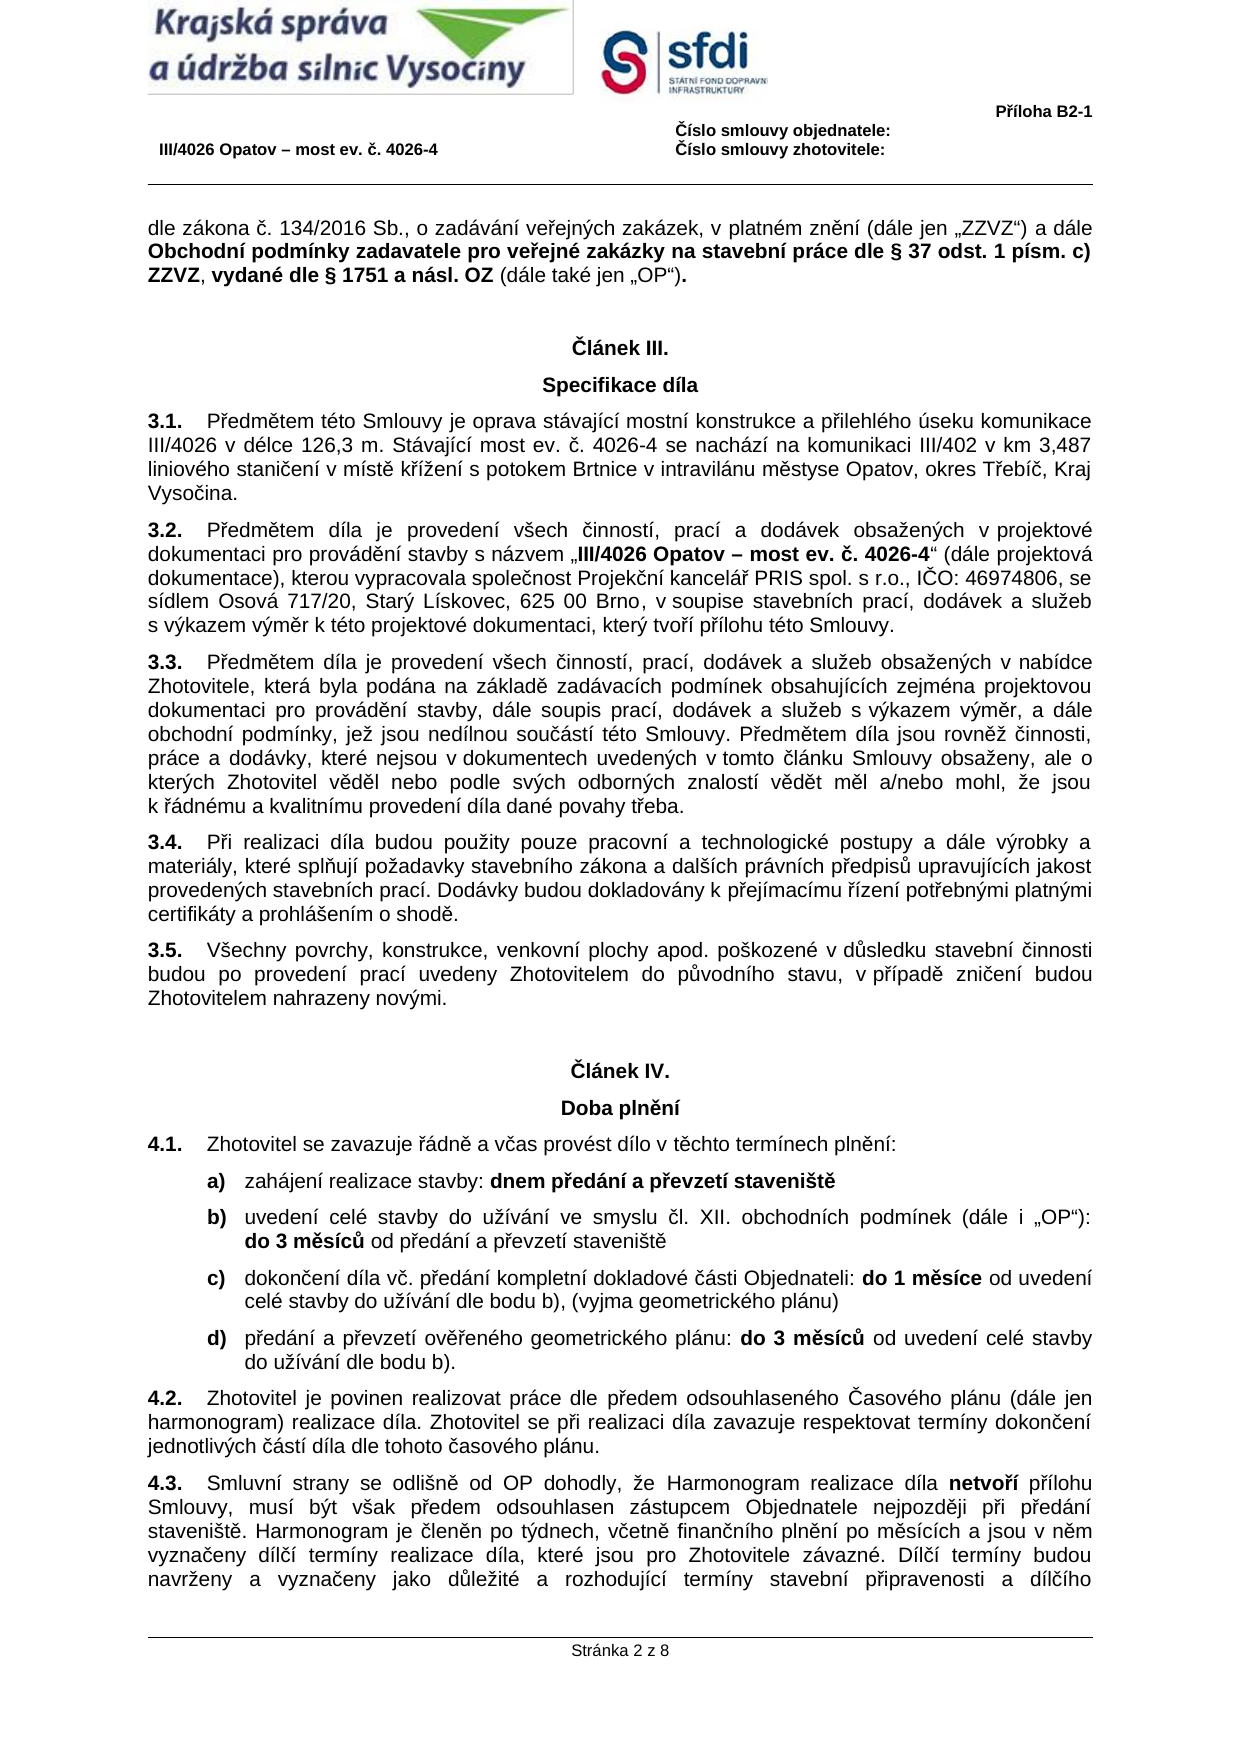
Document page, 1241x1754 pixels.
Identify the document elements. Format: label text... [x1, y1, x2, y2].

text Článek III. [148, 336, 1093, 360]
subtitle Specifikace díla [148, 373, 1093, 397]
list Předmětem této Smlouvy je oprava stávající mostní konstrukce a přilehlého úseku komunikace III/4026 v délce 126,3 m. Stávající most ev. č. 4026-4 se nachází na komunikaci III/402 v km 3,487 liniového staničení v místě křížení s potokem Brtnice v intravilánu městyse Opatov, okres Třebíč, Kraj Vysočina. [148, 409, 1093, 505]
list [148, 215, 1093, 287]
list Při realizaci díla budou použity pouze pracovní a technologické postupy a dále výrobky a materiály, které splňují požadavky stavebního zákona a dalších právních předpisů upravujících jakost provedených stavebních prací. Dodávky budou dokladovány k přejímacímu řízení potřebnými platnými certifikáty a prohlášením o shodě. [148, 830, 1093, 926]
list dokončení díla vč. předání kompletní dokladové části Objednateli: do 1 měsíce od uvedení celé stavby do užívání dle bodu b), (vyjma geometrického plánu) [207, 1265, 1093, 1313]
list předání a převzetí ověřeného geometrického plánu: do 3 měsíců od uvedení celé stavby do užívání dle bodu b). [207, 1326, 1093, 1374]
picture [147, 0, 574, 96]
list Zhotovitel je povinen realizovat práce dle předem odsouhlaseného Časového plánu (dále jen harmonogram) realizace díla. Zhotovitel se při realizaci díla zavazuje respektovat termíny dokončení jednotlivých částí díla dle tohoto časového plánu. [148, 1386, 1093, 1458]
list Předmětem díla je provedení všech činností, prací, dodávek a služeb obsažených v nabídce Zhotovitele, která byla podána na základě zadávacích podmínek obsahujících zejména projektovou dokumentaci pro provádění stavby, dále soupis prací, dodávek a služeb s výkazem výměr, a dále obchodní podmínky, jež jsou nedílnou součástí této Smlouvy. Předmětem díla jsou rovněž činnosti, práce a dodávky, které nejsou v dokumentech uvedených v tomto článku Smlouvy obsaženy, ale o kterých Zhotovitel věděl nebo podle svých odborných znalostí vědět měl a/nebo mohl, že jsou k řádnému a kvalitnímu provedení díla dané povahy třeba. [148, 650, 1093, 817]
list zahájení realizace stavby: dnem předání a převzetí staveniště [207, 1168, 1093, 1192]
text Článek IV. [148, 1059, 1093, 1083]
list uvedení celé stavby do užívání ve smyslu čl. XII. obchodních podmínek (dále i „OP“): do 3 měsíců od předání a převzetí staveniště [207, 1205, 1093, 1253]
list Předmětem díla je provedení všech činností, prací a dodávek obsažených v projektové dokumentaci pro provádění stavby s názvem „III/4026 Opatov – most ev. č. 4026-4“ (dále projektová dokumentace), kterou vypracovala společnost Projekční kancelář PRIS spol. s r.o., IČO: 46974806, se sídlem Osová 717/20, Starý Lískovec, 625 00 Brno, v soupise stavebních prací, dodávek a služeb s výkazem výměr k této projektové dokumentaci, který tvoří přílohu této Smlouvy. [148, 517, 1093, 637]
list Všechny povrchy, konstrukce, venkovní plochy apod. poškozené v důsledku stavební činnosti budou po provedení prací uvedeny Zhotovitelem do původního stavu, v případě zničení budou Zhotovitelem nahrazeny novými. [148, 938, 1093, 1010]
list Zhotovitel se zavazuje řádně a včas provést dílo v těchto termínech plnění: [148, 1132, 1093, 1156]
subtitle Doba plnění [148, 1096, 1093, 1119]
picture [598, 14, 768, 108]
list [148, 1471, 1093, 1590]
